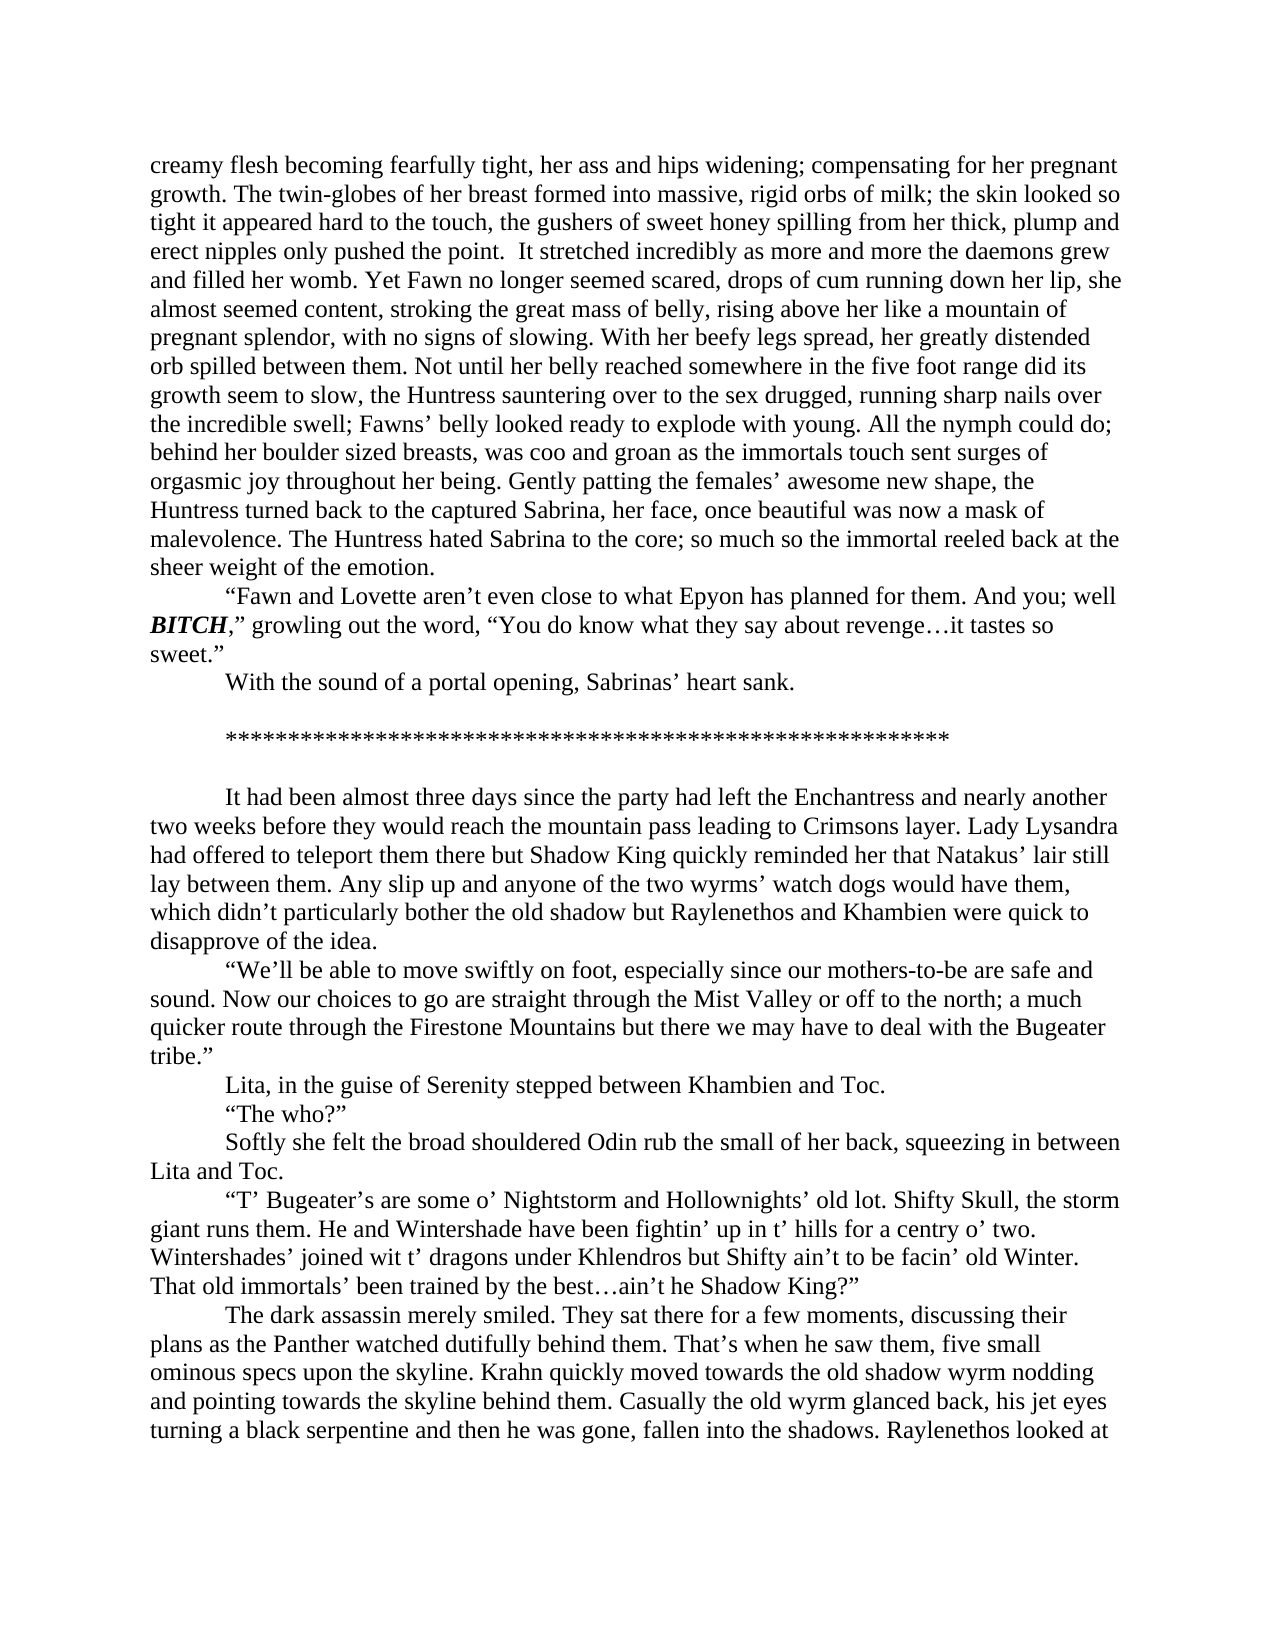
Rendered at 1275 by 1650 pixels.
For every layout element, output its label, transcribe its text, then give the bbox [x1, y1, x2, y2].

text Softly she felt the broad shouldered Odin rub the small of her back, squeezing in between Lita and Toc. [150, 1127, 1125, 1185]
text It had been almost three days since the party had left the Enchantress and nearly another two weeks before they would reach the mountain pass leading to Crimsons layer. Lady Lysandra had offered to teleport them there but Shadow King quickly reminded her that Natakus’ lair still lay between them. Any slip up and anyone of the two wyrms’ watch dogs would have them, which didn’t particularly bother the old shadow but Raylenethos and Khambien were quick to disapprove of the idea. [150, 782, 1125, 955]
text With the sound of a portal opening, Sabrinas’ heart sank. [150, 667, 1125, 696]
text “The who?” [150, 1099, 1125, 1127]
text ********************************************************** [150, 725, 1125, 754]
text “T’ Bugeater’s are some o’ Nightstorm and Hollownights’ old lot. Shifty Skull, the storm giant runs them. He and Wintershade have been fightin’ up in t’ hills for a centry o’ two. Wintershades’ joined wit t’ dragons under Khlendros but Shifty ain’t to be facin’ old Winter. That old immortals’ been trained by the best…ain’t he Shadow King?” [150, 1185, 1125, 1300]
text Lita, in the guise of Serenity stepped between Khambien and Toc. [150, 1070, 1125, 1099]
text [150, 1300, 1125, 1444]
text “Fawn and Lovette aren’t even close to what Epyon has planned for them. And you; well BITCH,” growling out the word, “You do know what they say about revenge…it tastes so sweet.” [150, 581, 1125, 667]
text “We’ll be able to move swiftly on foot, especially since our mothers-to-be are safe and sound. Now our choices to go are straight through the Mist Valley or off to the north; a much quicker route through the Firestone Mountains but there we may have to deal with the Bugeater tribe.” [150, 955, 1125, 1070]
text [150, 150, 1125, 581]
